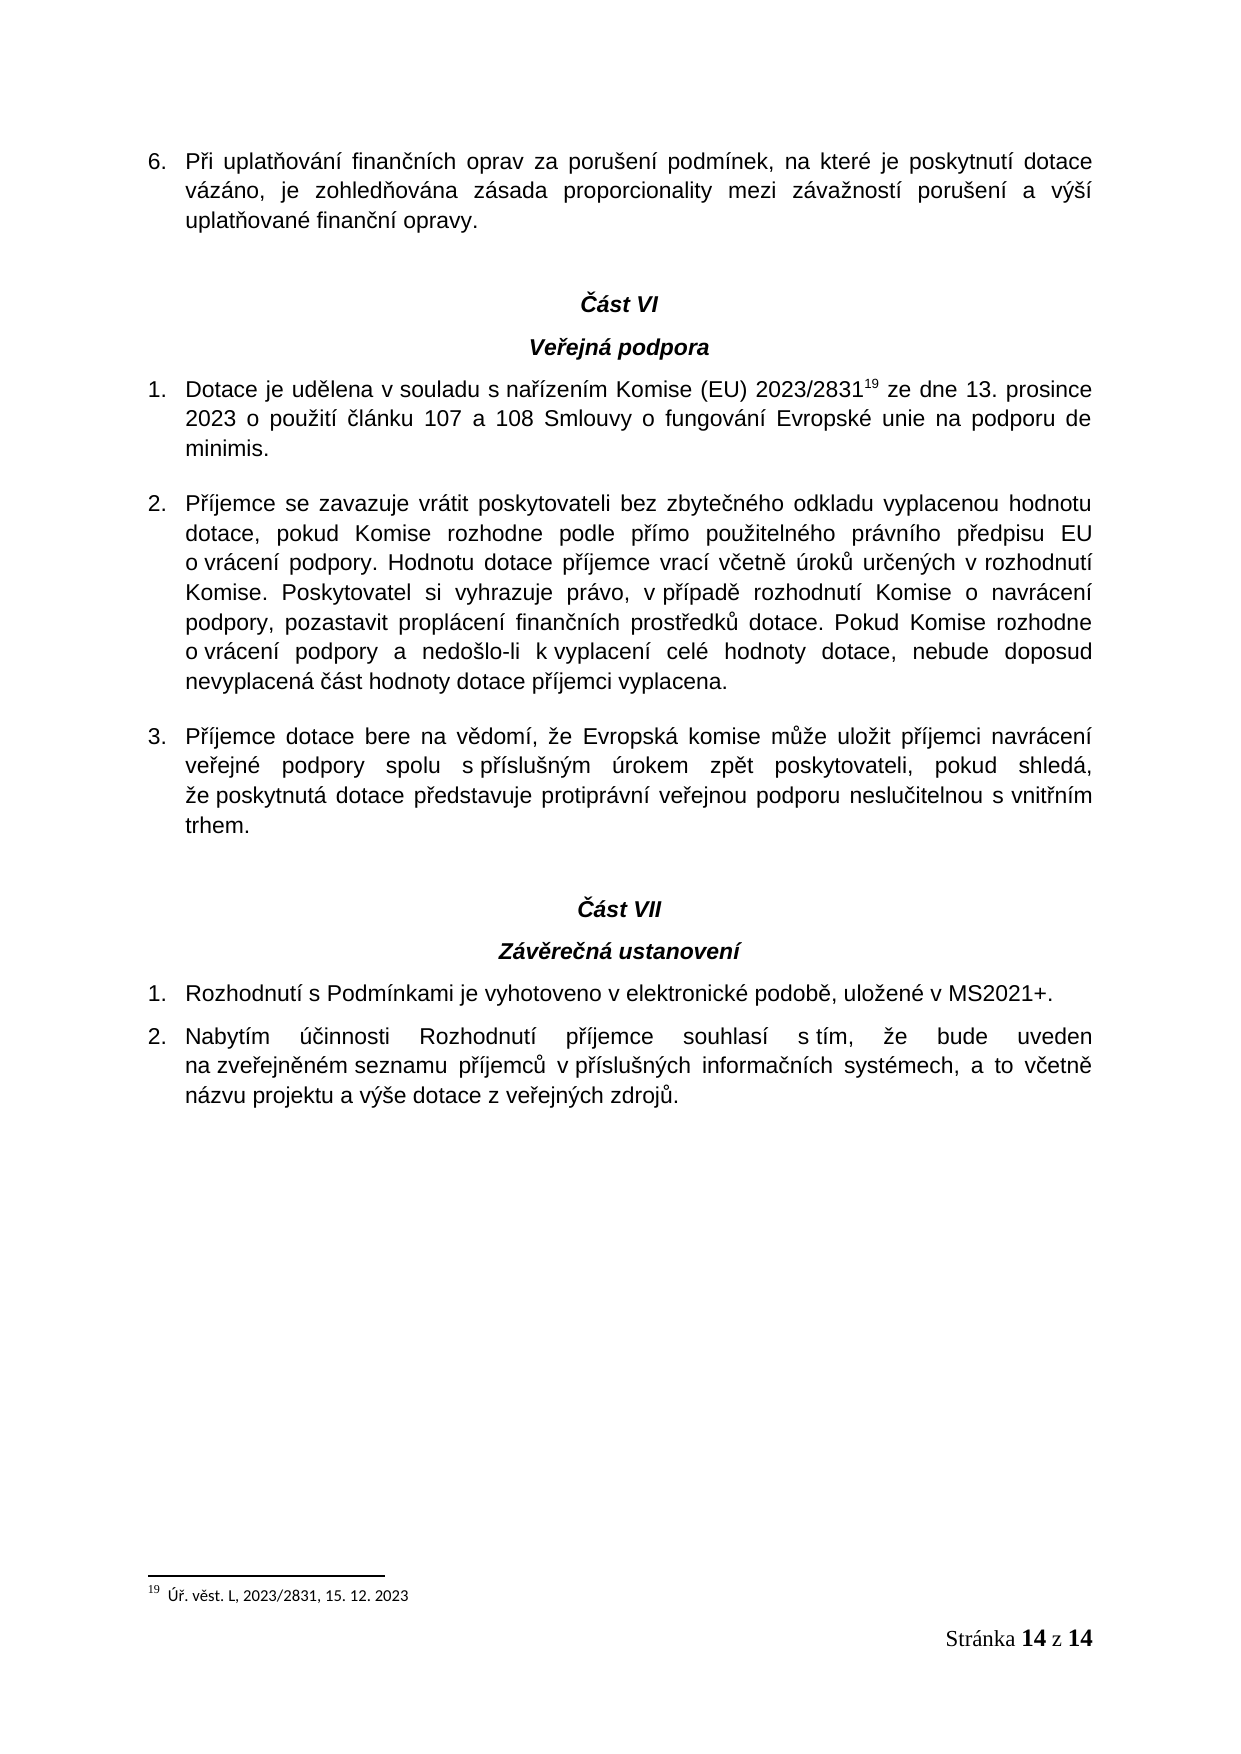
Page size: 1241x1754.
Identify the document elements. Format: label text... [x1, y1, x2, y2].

list Příjemce se zavazuje vrátit poskytovateli bez zbytečného odkladu vyplacenou hodnotu dotace, pokud Komise rozhodne podle přímo použitelného právního předpisu EU o vrácení podpory. Hodnotu dotace příjemce vrací včetně úroků určených v rozhodnutí Komise. Poskytovatel si vyhrazuje právo, v případě rozhodnutí Komise o navrácení podpory, pozastavit proplácení finančních prostředků dotace. Pokud Komise rozhodne o vrácení podpory a nedošlo-li k vyplacení celé hodnoty dotace, nebude doposud nevyplacená část hodnoty dotace příjemci vyplacena. [148, 490, 1093, 694]
text Veřejná podpora [148, 333, 1093, 360]
list Příjemce dotace bere na vědomí, že Evropská komise může uložit příjemci navrácení veřejné podpory spolu s příslušným úrokem zpět poskytovateli, pokud shledá, že poskytnutá dotace představuje protiprávní veřejnou podporu neslučitelnou s vnitřním trhem. [148, 723, 1093, 838]
list Rozhodnutí s Podmínkami je vyhotoveno v elektronické podobě, uložené v MS2021+. [148, 980, 1093, 1007]
text Závěrečná ustanovení [148, 938, 1093, 964]
list Při uplatňování finančních oprav za porušení podmínek, na které je poskytnutí dotace vázáno, je zohledňována zásada proporcionality mezi závažností porušení a výší uplatňované finanční opravy. [148, 148, 1093, 233]
list Nabytím účinnosti Rozhodnutí příjemce souhlasí s tím, že bude uveden na zveřejněném seznamu příjemců v příslušných informačních systémech, a to včetně názvu projektu a výše dotace z veřejných zdrojů. [148, 1023, 1093, 1108]
text Část VII [148, 896, 1093, 922]
list Dotace je udělena v souladu s nařízením Komise (EU) 2023/2831 ze dne 13. prosince 2023 o použití článku 107 a 108 Smlouvy o fungování Evropské unie na podporu de minimis. [148, 376, 1093, 461]
text Část VI [148, 291, 1093, 318]
